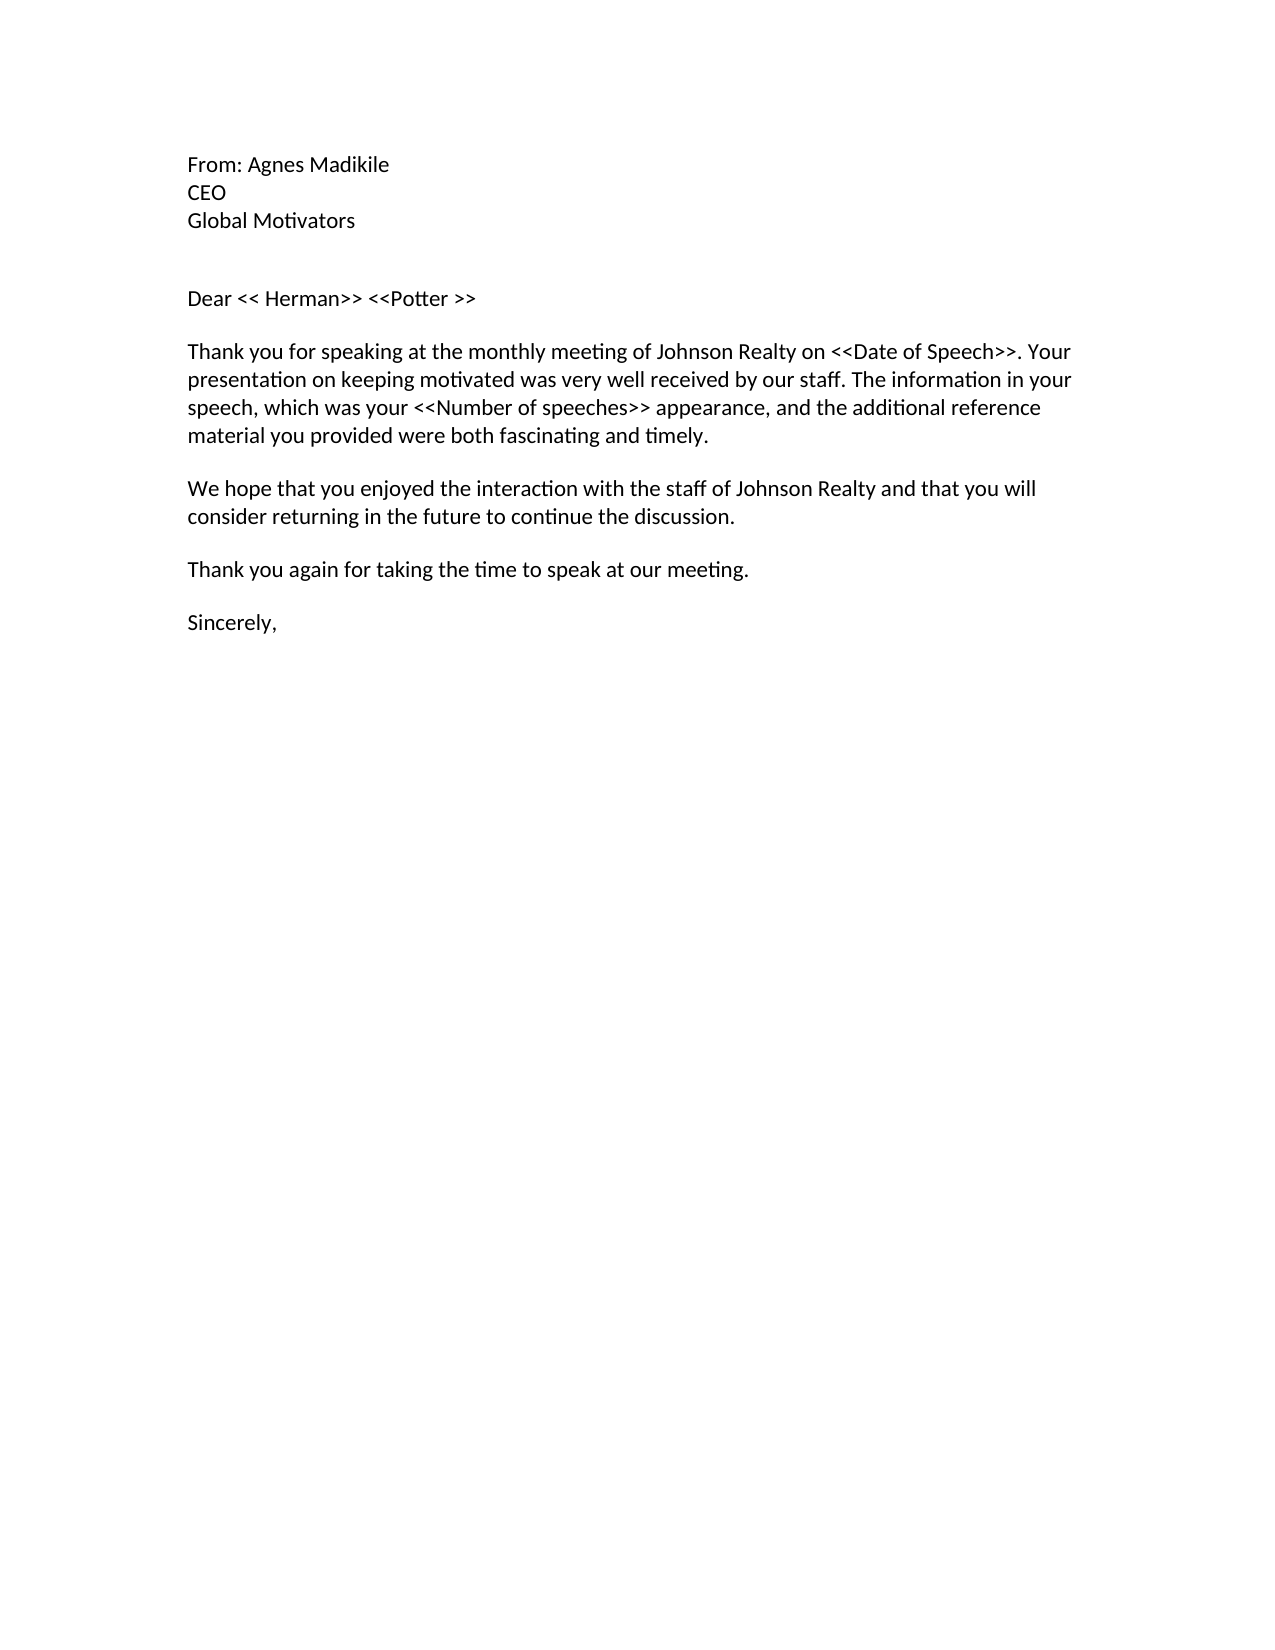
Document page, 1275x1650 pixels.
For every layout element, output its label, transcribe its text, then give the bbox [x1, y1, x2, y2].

text We hope that you enjoyed the interaction with the staff of Johnson Realty and that you will consider returning in the future to continue the discussion. [187, 474, 1087, 530]
text Thank you again for taking the time to speak at our meeting. [187, 555, 1087, 583]
text Dear << Herman>> <<Potter >> [187, 284, 1087, 312]
text CEO [187, 178, 1087, 206]
text From: Agnes Madikile [187, 150, 1087, 178]
text Thank you for speaking at the monthly meeting of Johnson Realty on <<Date of Speech>>. Your presentation on keeping motivated was very well received by our staff. The information in your speech, which was your <<Number of speeches>> appearance, and the additional reference material you provided were both fascinating and timely. [187, 337, 1087, 449]
text Global Motivators [187, 206, 1087, 234]
text Sincerely, [187, 608, 1087, 636]
